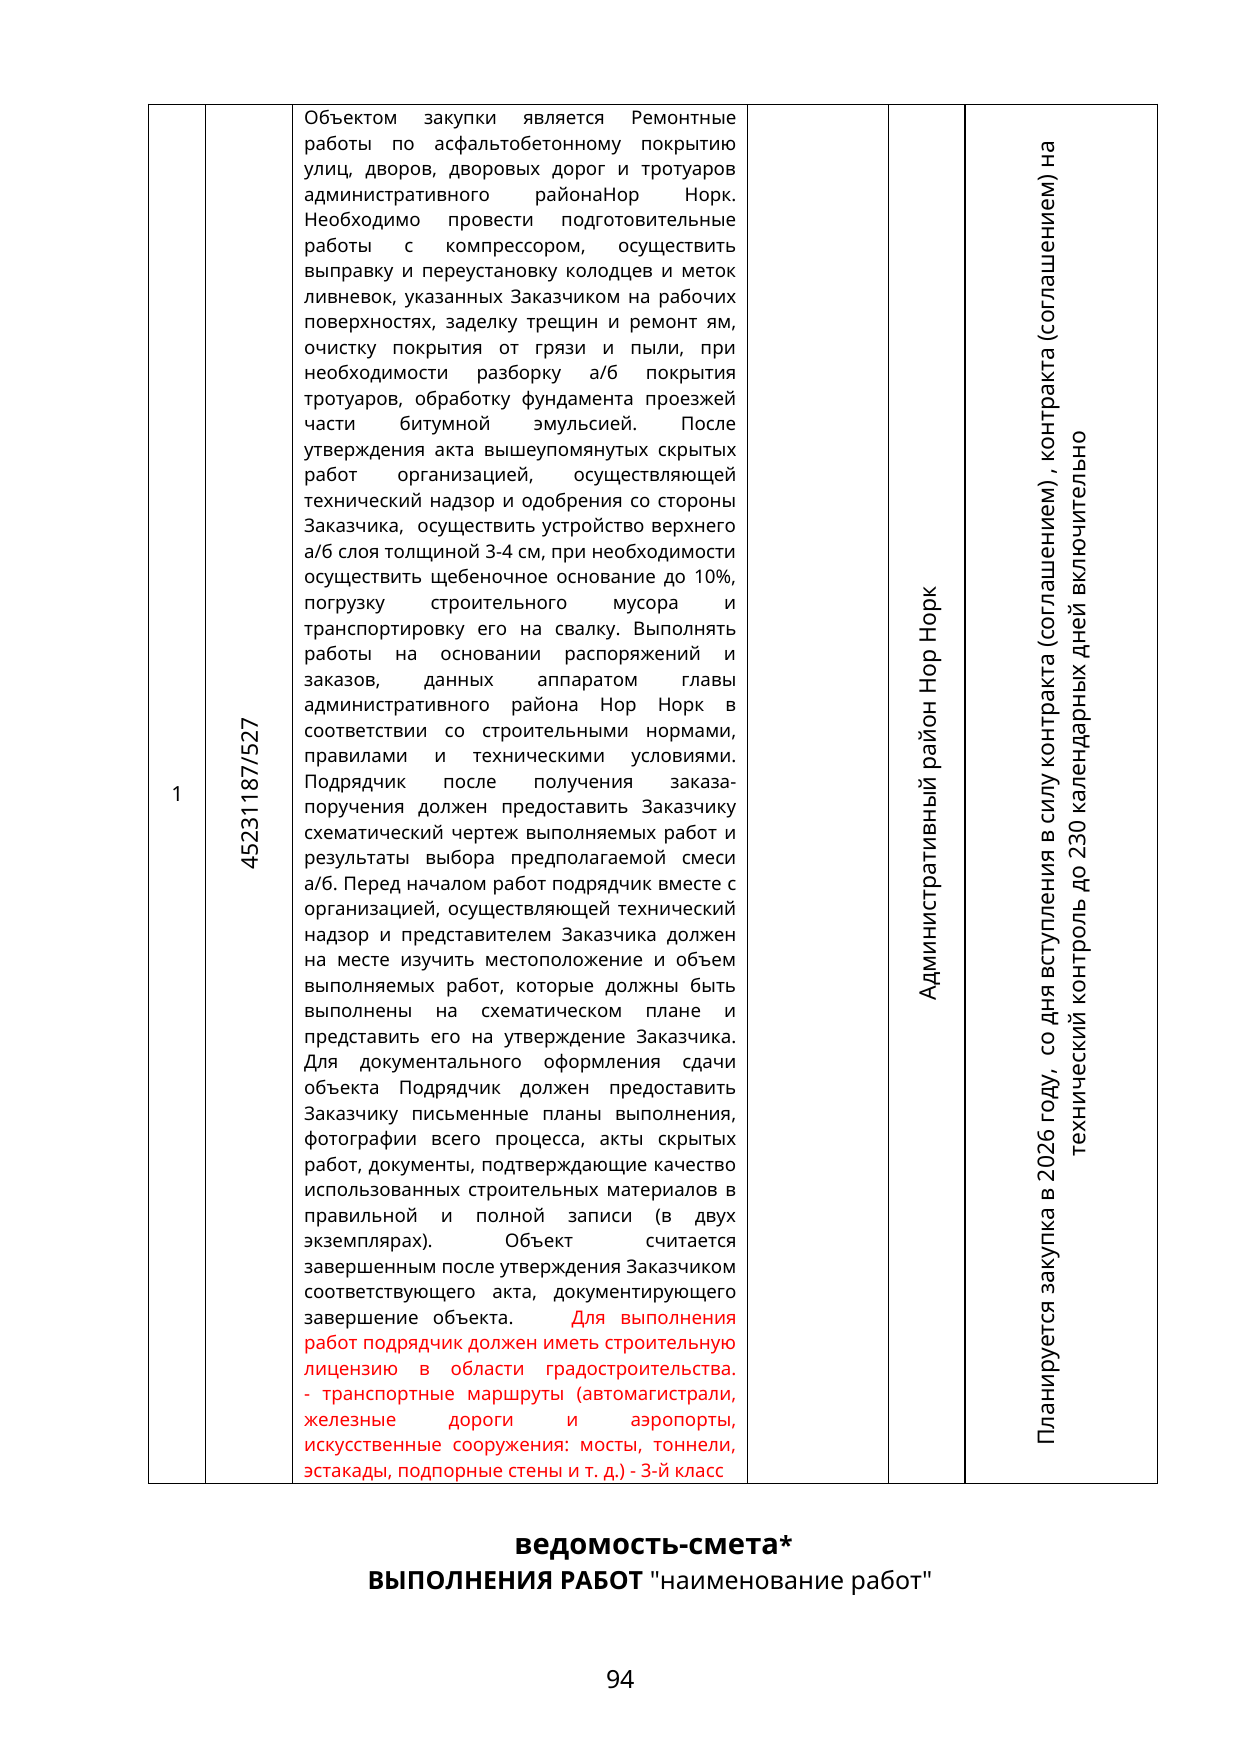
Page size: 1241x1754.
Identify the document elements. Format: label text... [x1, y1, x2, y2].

table_cell 45231187/527 [206, 105, 292, 1483]
table_cell [748, 105, 888, 1483]
table_cell Объектом закупки является Ремонтные работы по асфальтобетонному покрытию улиц, дворов, дворовых дорог и тротуаров административного районаНор Норк. Необходимо провести подготовительные работы с компрессором, осуществить выправку и переустановку колодцев и меток ливневок, указанных Заказчиком на рабочих поверхностях, заделку трещин и ремонт ям, очистку покрытия от грязи и пыли, при необходимости разборку а/б покрытия тротуаров, обработку фундамента проезжей части битумной эмульсией. После утверждения акта вышеупомянутых скрытых работ организацией, осуществляющей технический надзор и одобрения со стороны Заказчика, осуществить устройство верхнего а/б слоя толщиной 3-4 см, при необходимости осуществить щебеночное основание до 10%, погрузку строительного мусора и транспортировку его на свалку. Выполнять работы на основании распоряжений и заказов, данных аппаратом главы административного района Нор Норк в соответствии со строительными нормами, правилами и техническими условиями. Подрядчик после получения заказа-поручения должен предоставить Заказчику схематический чертеж выполняемых работ и результаты выбора предполагаемой смеси а/б. Перед началом работ подрядчик вместе с организацией, осуществляющей технический надзор и представителем Заказчика должен на месте изучить местоположение и объем выполняемых работ, которые должны быть выполнены на схематическом плане и представить его на утверждение Заказчика. Для документального оформления сдачи объекта Подрядчик должен предоставить Заказчику письменные планы выполнения, фотографии всего процесса, акты скрытых работ, документы, подтверждающие качество использованных строительных материалов в правильной и полной записи (в двух экземплярах). Объект считается завершенным после утверждения Заказчиком соответствующего акта, документирующего завершение объекта. Для выполнения работ подрядчик должен иметь строительную лицензию в области градостроительства. - транспортные маршруты (автомагистрали, железные дороги и аэропорты, искусственные сооружения: мосты, тоннели, эстакады, подпорные стены и т. д.) - 3-й класс [293, 105, 747, 1483]
table_cell Планируется закупка в 2026 году, со дня вступления в силу контракта (соглашением) , контракта (соглашением) на технический контроль до 230 календарных дней включительно [966, 105, 1157, 1483]
text ведомость-смета* [148, 1523, 1092, 1563]
text ВЫПОЛНЕНИЯ РАБОТ "наименование работ" [148, 1563, 1092, 1597]
table_cell 1 [149, 105, 205, 1483]
table_cell Административный район Нор Норк [889, 105, 964, 1483]
